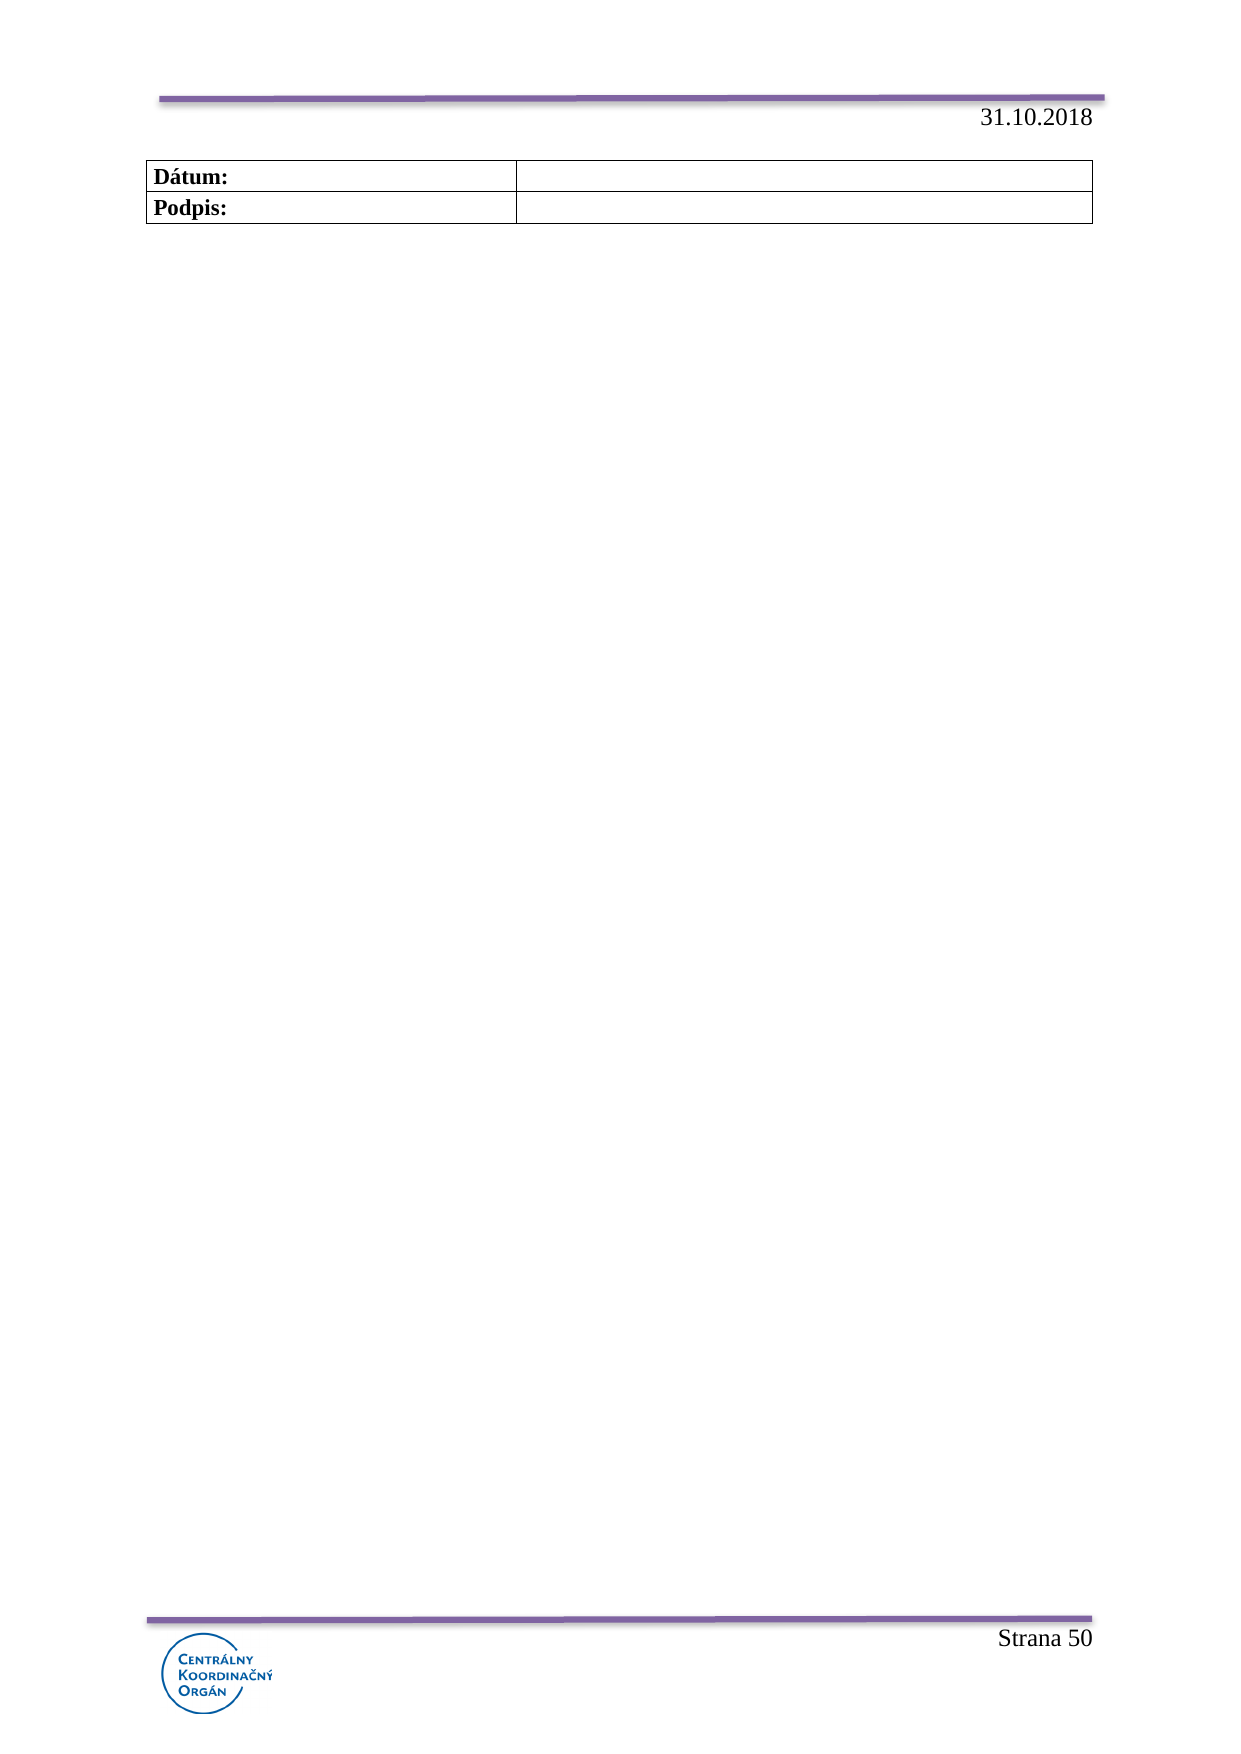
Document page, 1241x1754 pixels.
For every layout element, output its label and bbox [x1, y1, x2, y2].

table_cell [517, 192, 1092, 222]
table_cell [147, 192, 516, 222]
picture [159, 1631, 272, 1713]
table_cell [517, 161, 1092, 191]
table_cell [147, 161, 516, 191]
